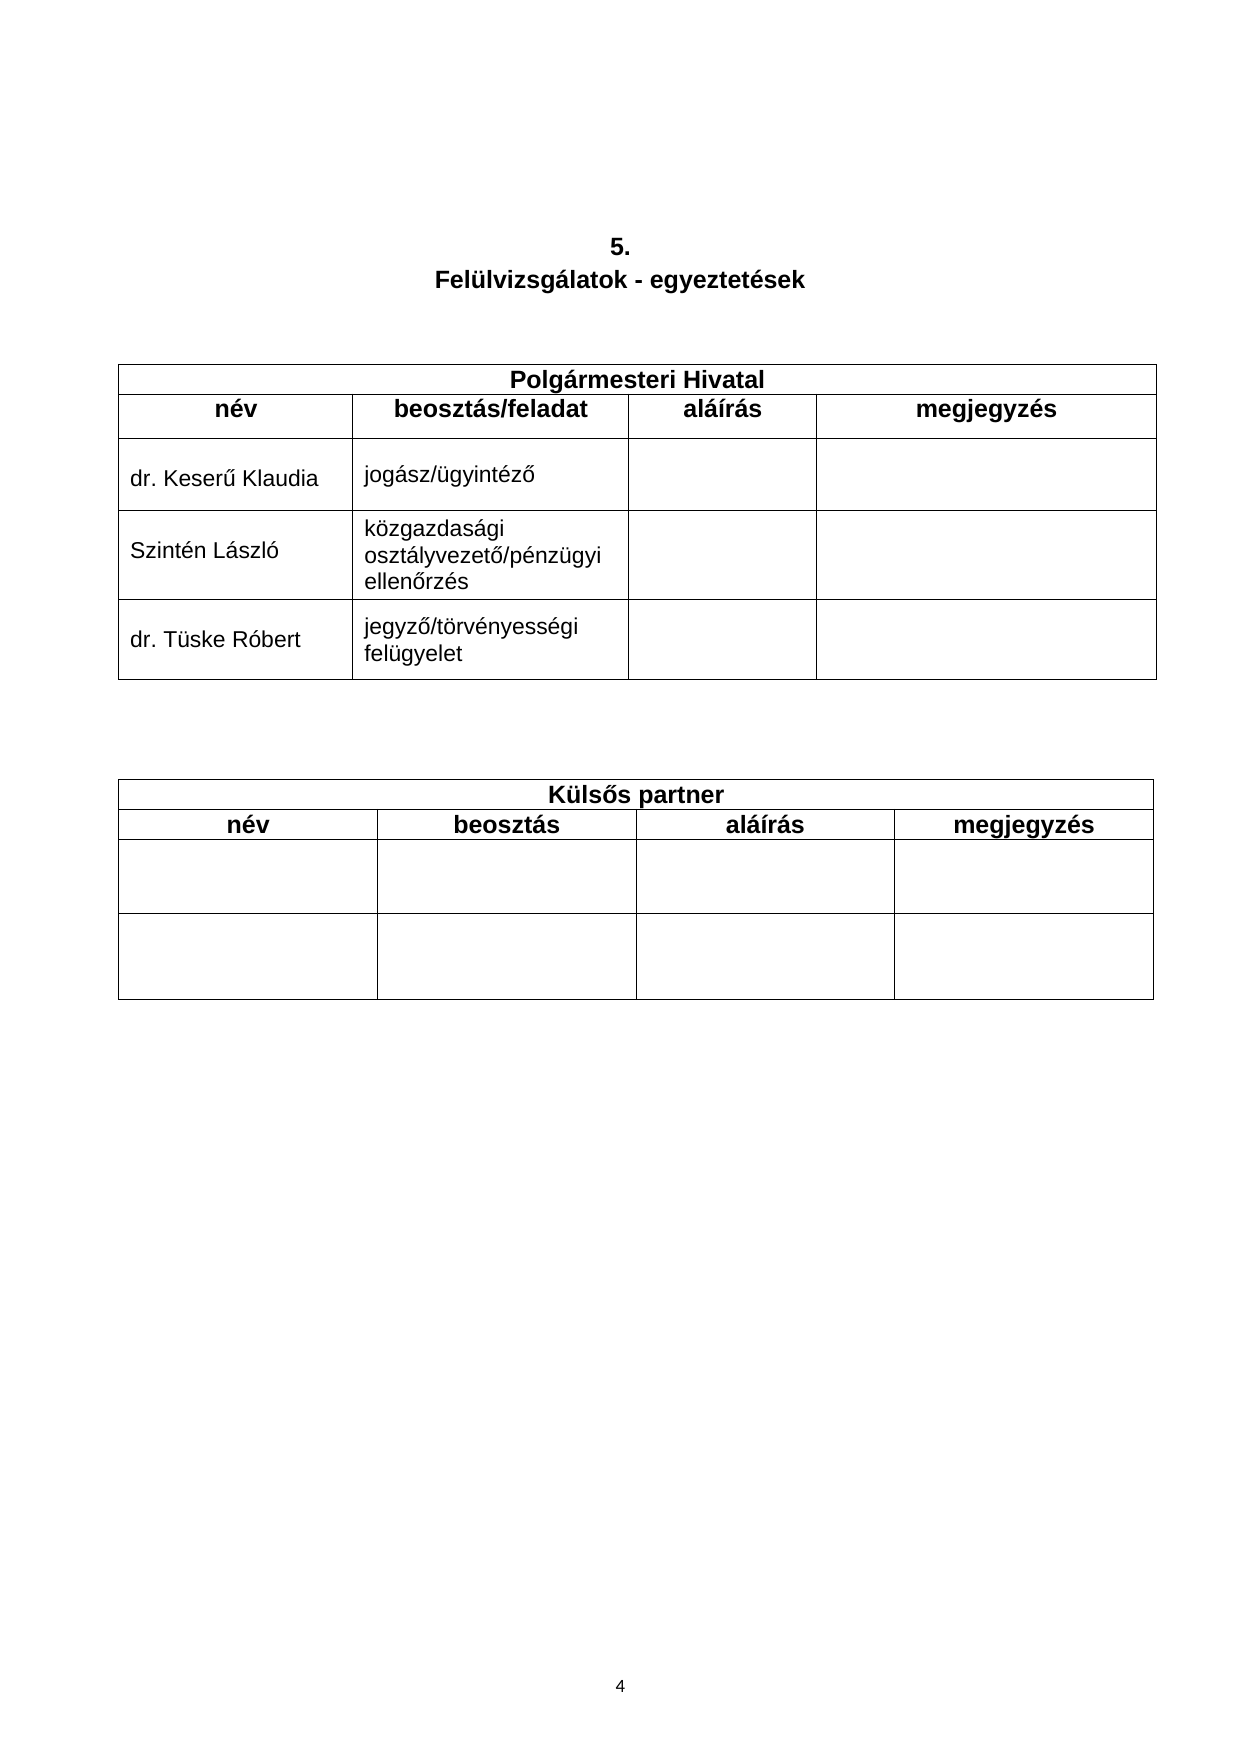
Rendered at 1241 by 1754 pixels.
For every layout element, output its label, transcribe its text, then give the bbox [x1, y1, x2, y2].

table_cell [817, 600, 1156, 679]
table_cell beosztás/feladat [353, 395, 628, 437]
table_cell [629, 439, 816, 510]
table_header Külsős partner [119, 780, 1153, 809]
table_cell jogász/ügyintéző [353, 439, 628, 510]
table_cell név [119, 810, 377, 839]
table_cell dr. Tüske Róbert [119, 600, 352, 679]
table_cell megjegyzés [817, 395, 1156, 437]
table_cell [895, 840, 1153, 912]
table_cell [637, 840, 894, 912]
table_header Polgármesteri Hivatal [119, 365, 1156, 393]
table_cell aláírás [637, 810, 894, 839]
table_cell [629, 600, 816, 679]
text 5. [118, 232, 1122, 260]
table_cell név [119, 395, 352, 437]
table_cell [817, 511, 1156, 599]
table_cell beosztás [378, 810, 636, 839]
table_cell aláírás [629, 395, 816, 437]
table_cell [629, 511, 816, 599]
table_cell [378, 840, 636, 912]
table_cell [378, 914, 636, 999]
table_cell [119, 914, 377, 999]
table_cell [817, 439, 1156, 510]
text Felülvizsgálatok - egyeztetések [118, 264, 1122, 293]
table_cell megjegyzés [895, 810, 1153, 839]
table_cell jegyző/törvényességi felügyelet [353, 600, 628, 679]
table_cell közgazdasági osztályvezető/pénzügyi ellenőrzés [353, 511, 628, 599]
table_cell dr. Keserű Klaudia [119, 439, 352, 510]
table_cell Szintén László [119, 511, 352, 599]
table_cell [637, 914, 894, 999]
table_cell [895, 914, 1153, 999]
table_cell [119, 840, 377, 912]
